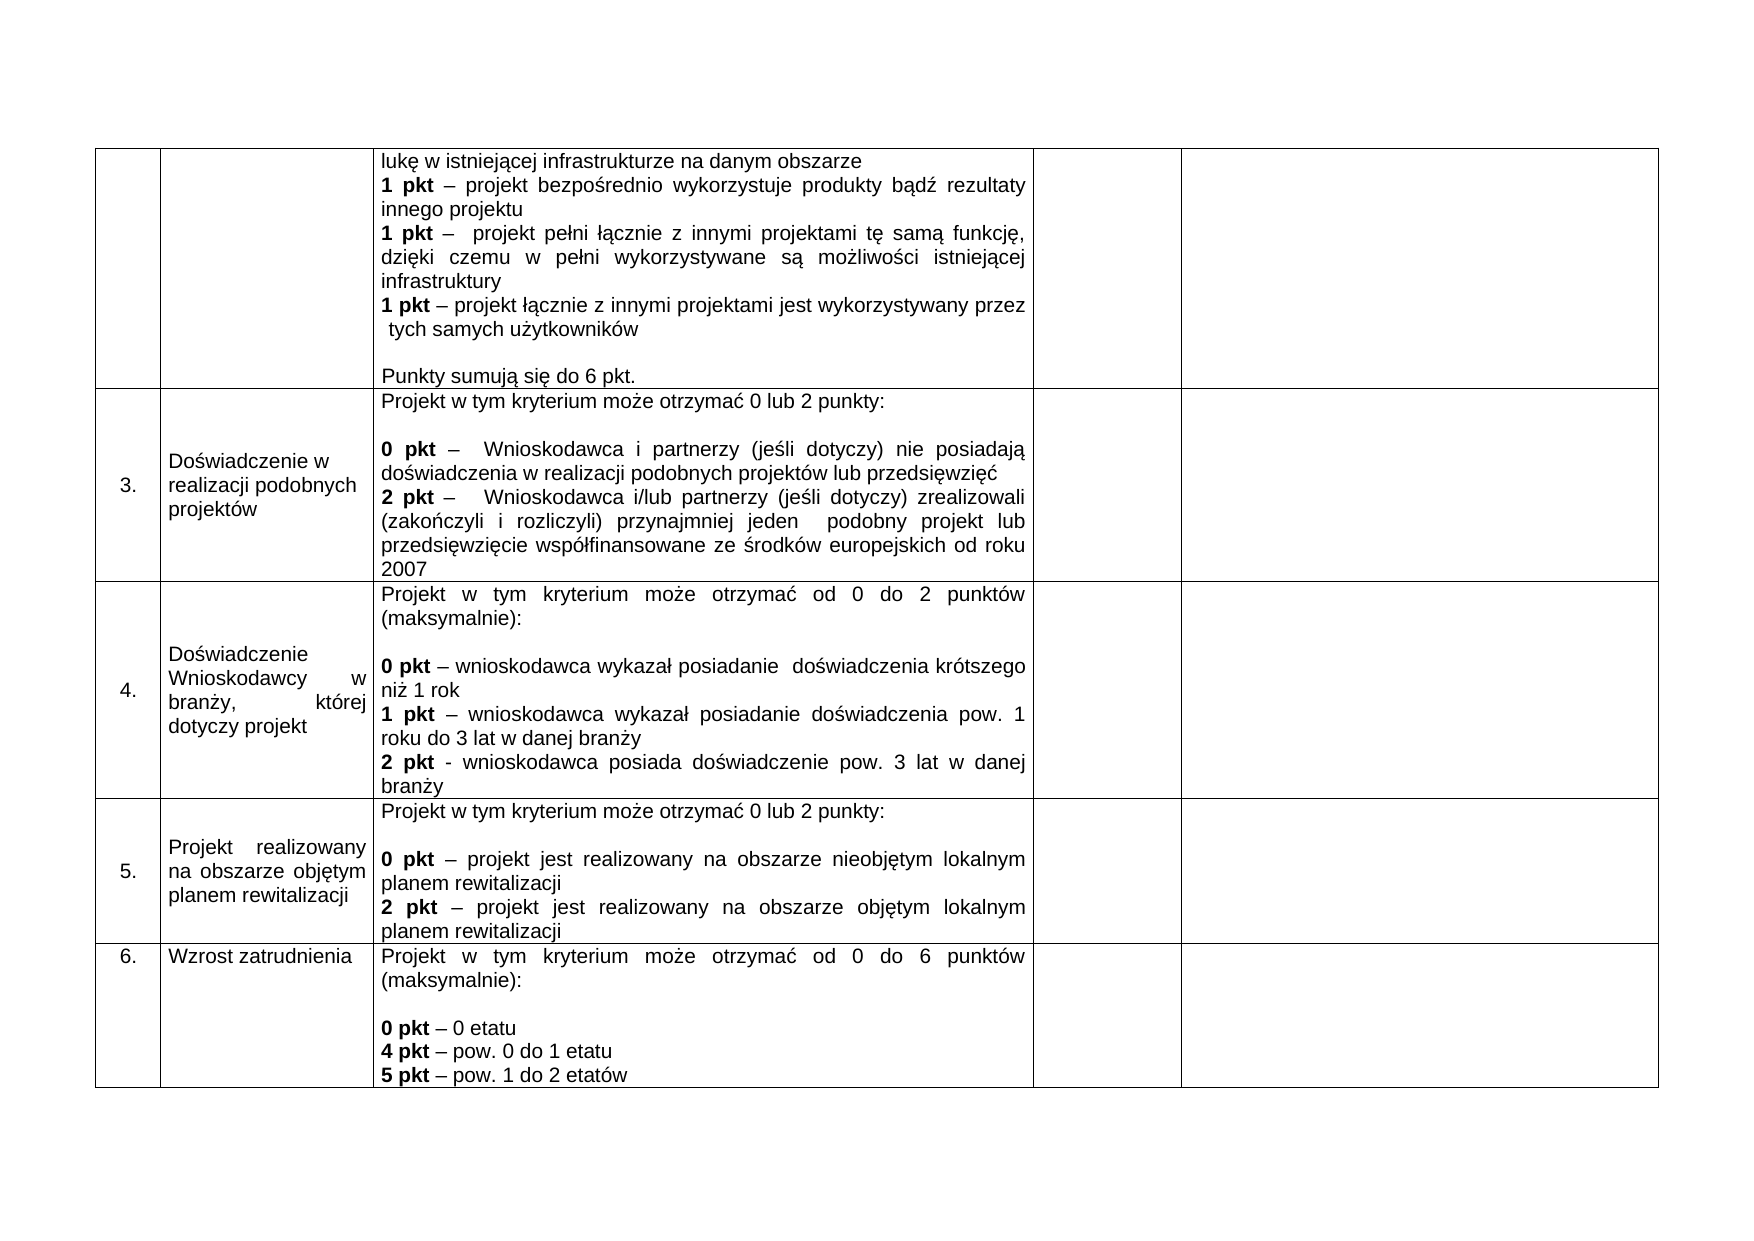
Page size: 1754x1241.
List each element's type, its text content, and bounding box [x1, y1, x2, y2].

table_cell [1034, 582, 1181, 798]
table_cell Doświadczenie w realizacji podobnych projektów [161, 389, 373, 581]
table_cell [1182, 799, 1658, 942]
table_cell [1034, 944, 1181, 1087]
table_cell Projekt w tym kryterium może otrzymać 0 lub 2 punkty: 0 pkt – Wnioskodawca i partnerzy (jeśli dotyczy) nie posiadają doświadczenia w realizacji podobnych projektów lub przedsięwzięć 2 pkt – Wnioskodawca i/lub partnerzy (jeśli dotyczy) zrealizowali (zakończyli i rozliczyli) przynajmniej jeden podobny projekt lub przedsięwzięcie współfinansowane ze środków europejskich od roku 2007 [374, 389, 1033, 581]
table_cell Projekt realizowany na obszarze objętym planem rewitalizacji [161, 799, 373, 942]
table_cell Doświadczenie Wnioskodawcy w branży, której dotyczy projekt [161, 582, 373, 798]
table_cell [1034, 149, 1181, 388]
table_cell 2. [96, 149, 160, 388]
table_cell [1182, 149, 1658, 388]
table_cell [374, 149, 1033, 388]
table_cell Projekt w tym kryterium może otrzymać od 0 do 2 punktów (maksymalnie): 0 pkt – wnioskodawca wykazał posiadanie doświadczenia krótszego niż 1 rok 1 pkt – wnioskodawca wykazał posiadanie doświadczenia pow. 1 roku do 3 lat w danej branży 2 pkt - wnioskodawca posiada doświadczenie pow. 3 lat w danej branży [374, 582, 1033, 798]
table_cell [161, 149, 373, 388]
table_cell [1034, 389, 1181, 581]
table_cell 6. [96, 944, 160, 1087]
table_cell 3. [96, 389, 160, 581]
table_cell 4. [96, 582, 160, 798]
table_cell [1182, 944, 1658, 1087]
table_cell [1182, 389, 1658, 581]
table_cell Projekt w tym kryterium może otrzymać 0 lub 2 punkty: 0 pkt – projekt jest realizowany na obszarze nieobjętym lokalnym planem rewitalizacji 2 pkt – projekt jest realizowany na obszarze objętym lokalnym planem rewitalizacji [374, 799, 1033, 942]
table_cell [1034, 799, 1181, 942]
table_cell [374, 944, 1033, 1087]
table_cell [1182, 582, 1658, 798]
table_cell 5. [96, 799, 160, 942]
table_cell Wzrost zatrudnienia [161, 944, 373, 1087]
